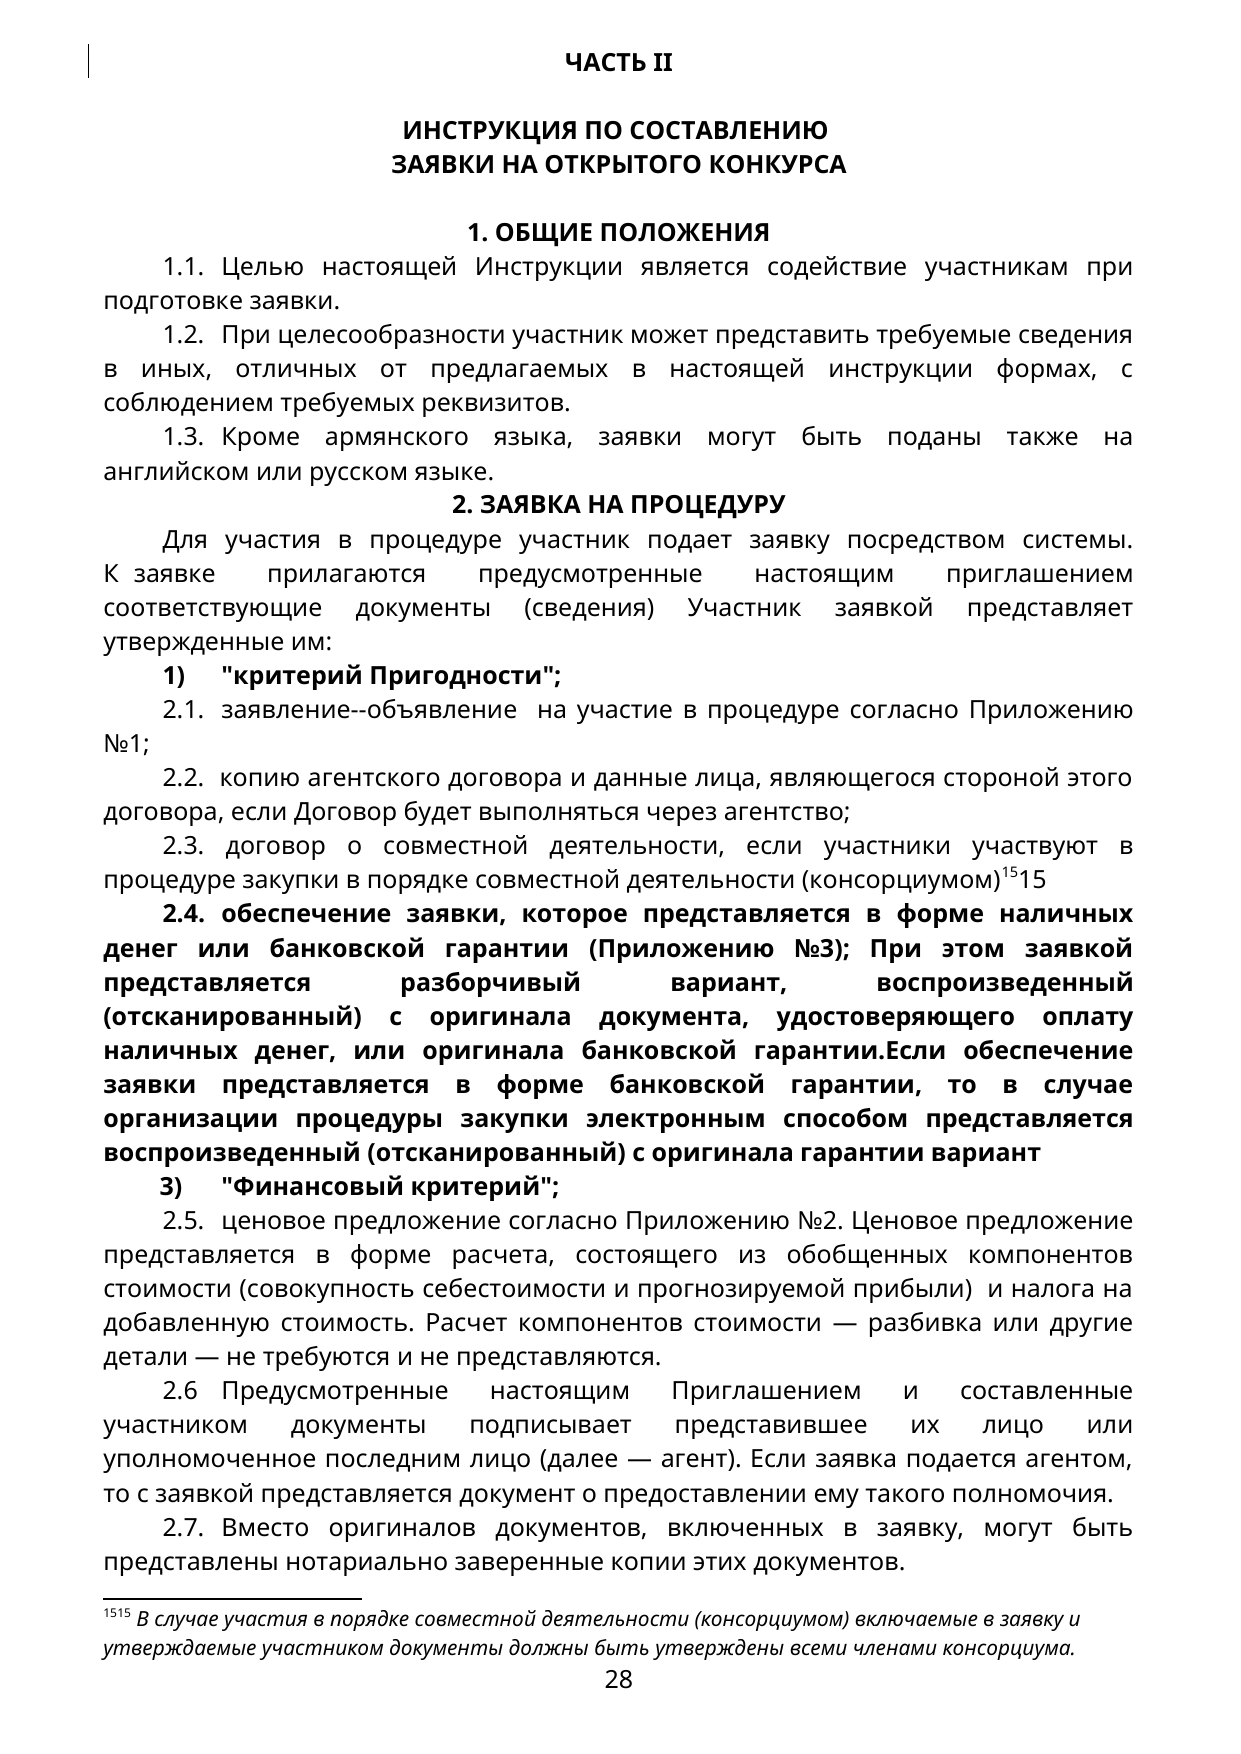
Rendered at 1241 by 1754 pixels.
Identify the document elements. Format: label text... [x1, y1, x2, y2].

text ЧАСТЬ II [103, 44, 1134, 78]
text ИНСТРУКЦИЯ ПО СОСТАВЛЕНИЮ ЗАЯВКИ НА ОТКРЫТОГО КОНКУРСА [103, 112, 1134, 181]
text 2.7. Вместо оригиналов документов, включенных в заявку, могут быть представлены нотариально заверенные копии этих документов. [103, 1509, 1134, 1577]
text 2.1. заявление--объявлениe на участие в процедуре согласно Приложению №1; [103, 692, 1134, 760]
text 2.3. договор о совместной деятельности, если участники участвуют в процедуре закупки в порядке совместной деятельности (консорциумом)15 [103, 828, 1134, 896]
text 1. ОБЩИЕ ПОЛОЖЕНИЯ [103, 215, 1134, 249]
text 2.6 Предусмотренные настоящим Приглашением и составленные участником документы подписывает представившее их лицо или уполномоченное последним лицо (далее — агент). Если заявка подается агентом, то с заявкой представляется документ о предоставлении ему такого полномочия. [103, 1373, 1134, 1509]
text 1.2. При целесообразности участник может представить требуемые сведения в иных, отличных от предлагаемых в настоящей инструкции формах, с соблюдением требуемых реквизитов. [103, 317, 1134, 419]
text 2.2. копию агентского договора и данные лица, являющегося стороной этого договора, если Договор будет выполняться через агентство; [103, 760, 1134, 828]
text 1) "критерий Пригодности"; [103, 658, 1134, 692]
text 2.5. ценовое предложение согласно Приложению №2. Ценовое предложение представляется в форме расчета, состоящего из обобщенных компонентов стоимости (совокупность себестоимости и прогнозируемой прибыли) и налога на добавленную стоимость. Расчет компонентов стоимости — разбивка или другие детали — не требуются и не представляются. [103, 1203, 1134, 1373]
text 1.3. Кроме армянского языка, заявки могут быть поданы также на английском или русском языке. [103, 419, 1134, 487]
text 1.1. Целью настоящей Инструкции является содействие участникам при подготовке заявки. [103, 249, 1134, 317]
text 2. ЗАЯВКА НА ПРОЦЕДУРУ [103, 487, 1134, 521]
text Для участия в процедуре участник подает заявку посредством системы. К заявке прилагаются предусмотренные настоящим приглашением соответствующие документы (сведения) Участник заявкой представляет утвержденные им: [103, 521, 1134, 658]
text 2.4. обеспечение заявки, которое представляется в форме наличных денег или банковской гарантии (Приложению №3); При этом заявкой представляется разборчивый вариант, воспроизведенный (отсканированный) с оригинала документа, удостоверяющего оплату наличных денег, или оригинала банковской гарантии.Если обеспечение заявки представляется в форме банковской гарантии, то в случае организации процедуры закупки электронным способом представляется воспроизведенный (отсканированный) с оригинала гарантии вариант [103, 896, 1134, 1169]
text 3) "Финансовый критерий"; [103, 1169, 1134, 1203]
